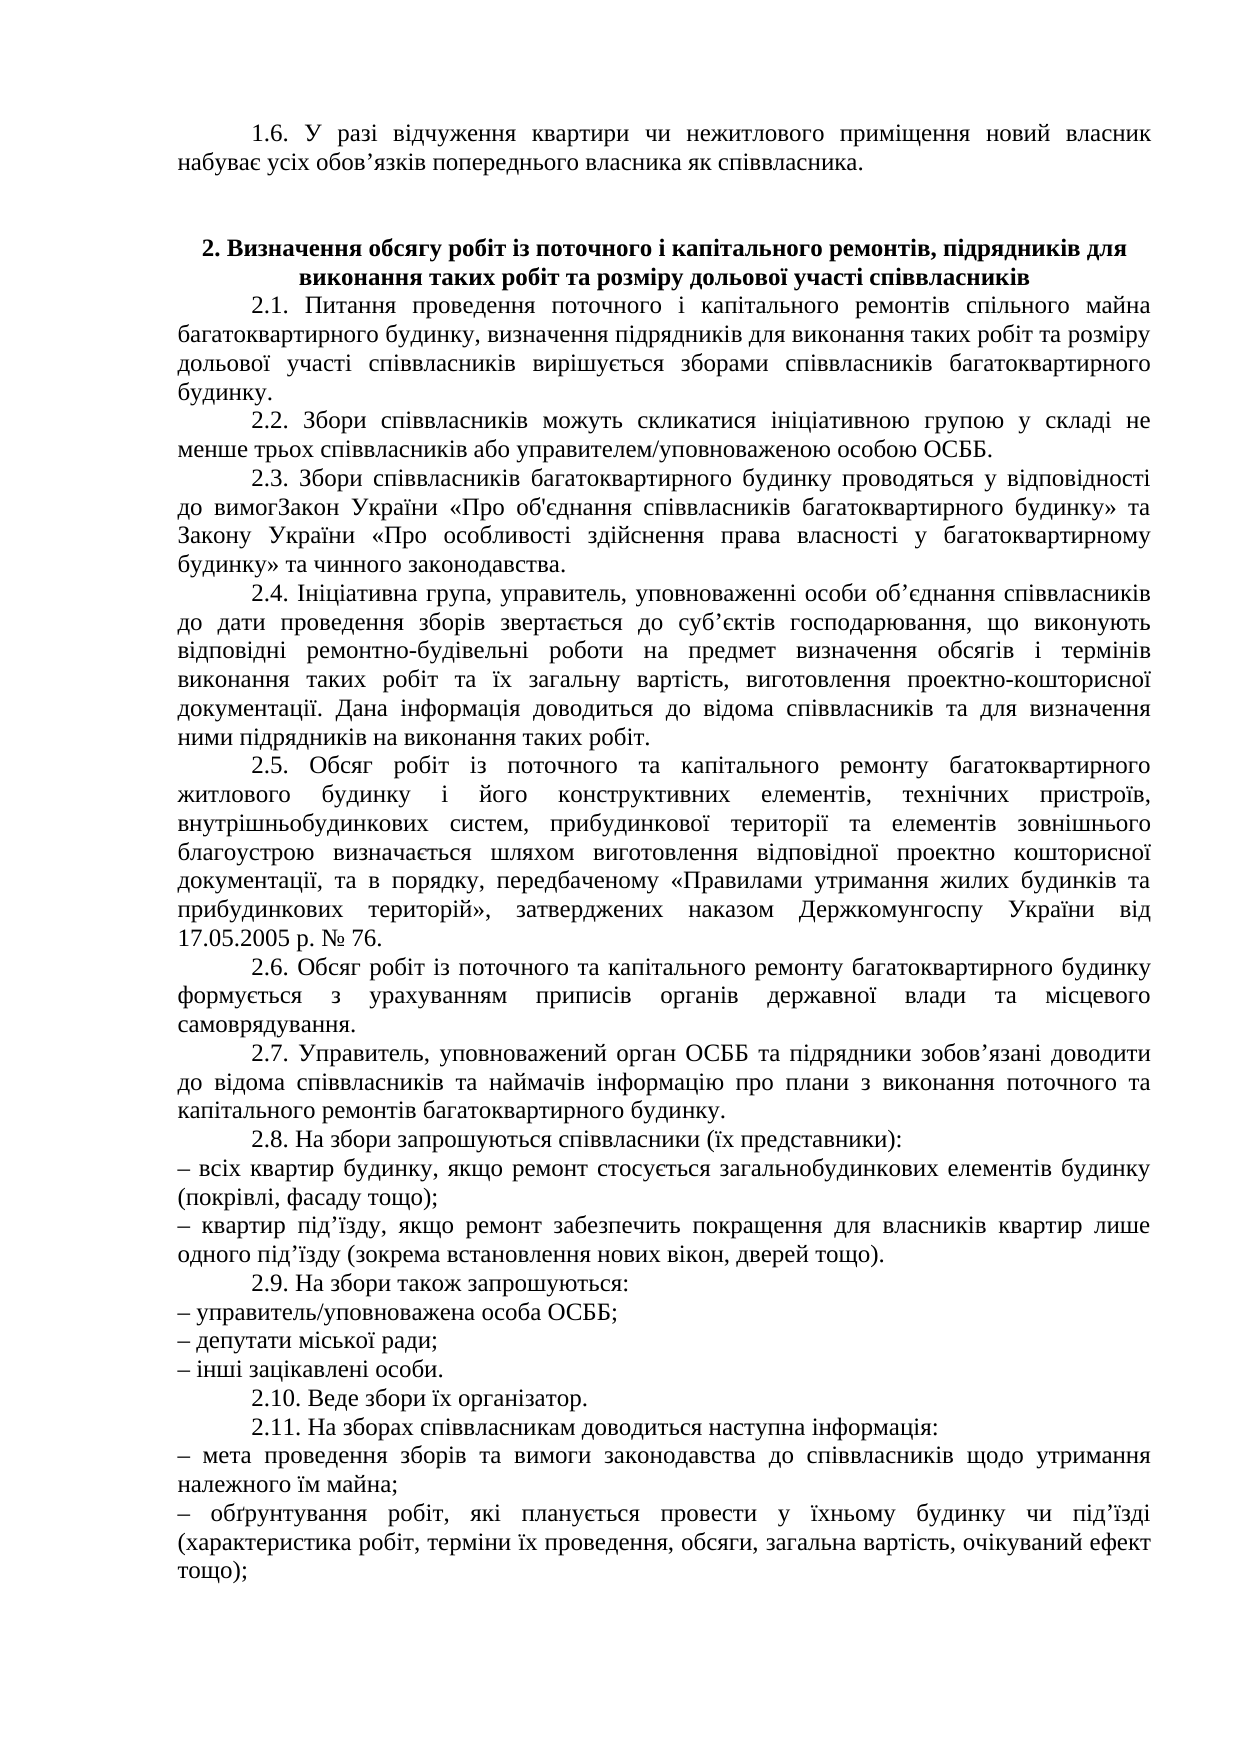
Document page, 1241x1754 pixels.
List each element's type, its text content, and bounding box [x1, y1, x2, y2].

text – управитель/уповноважена особа ОСББ; [177, 1297, 1152, 1326]
text – мета проведення зборів та вимоги законодавства до співвласників щодо утримання належного їм майна; [177, 1441, 1152, 1498]
text 2.3. Збори співвласників багатоквартирного будинку проводяться у відповідності до вимогЗакон України «Про об'єднання співвласників багатоквартирного будинку» та Закону України «Про особливості здійснення права власності у багатоквартирному будинку» та чинного законодавства. [177, 463, 1152, 578]
text 2.5. Обсяг робіт із поточного та капітального ремонту багатоквартирного житлового будинку і його конструктивних елементів, технічних пристроїв, внутрішньобудинкових систем, прибудинкової території та елементів зовнішнього благоустрою визначається шляхом виготовлення відповідної проектно кошторисної документації, та в порядку, передбаченому «Правилами утримання жилих будинків та прибудинкових територій», затверджених наказом Держкомунгоспу України від 17.05.2005 р. № 76. [177, 751, 1152, 952]
text 2.7. Управитель, уповноважений орган ОСББ та підрядники зобов’язані доводити до відома співвласників та наймачів інформацію про плани з виконання поточного та капітального ремонтів багатоквартирного будинку. [177, 1038, 1152, 1124]
text 2.9. На збори також запрошуються: [177, 1268, 1152, 1297]
text 2.10. Веде збори їх організатор. [177, 1383, 1152, 1412]
text – всіх квартир будинку, якщо ремонт стосується загальнобудинкових елементів будинку (покрівлі, фасаду тощо); [177, 1153, 1152, 1211]
text – квартир під’їзду, якщо ремонт забезпечить покращення для власників квартир лише одного під’їзду (зокрема встановлення нових вікон, дверей тощо). [177, 1211, 1152, 1268]
text 2.2. Збори співвласників можуть скликатися ініціативною групою у складі не менше трьох співвласників або управителем/уповноваженою особою ОСББ. [177, 406, 1152, 463]
text 1.6. У разі відчуження квартири чи нежитлового приміщення новий власник набуває усіх обов’язків попереднього власника як співвласника. [177, 118, 1152, 204]
text 2.4. Ініціативна група, управитель, уповноваженні особи об’єднання співвласників до дати проведення зборів звертається до суб’єктів господарювання, що виконують відповідні ремонтно-будівельні роботи на предмет визначення обсягів і термінів виконання таких робіт та їх загальну вартість, виготовлення проектно-кошторисної документації. Дана інформація доводиться до відома співвласників та для визначення ними підрядників на виконання таких робіт. [177, 578, 1152, 751]
text 2. Визначення обсягу робіт із поточного і капітального ремонтів, підрядників для виконання таких робіт та розміру дольової участі співвласників [177, 233, 1152, 291]
text – обґрунтування робіт, які планується провести у їхньому будинку чи під’їзді (характеристика робіт, терміни їх проведення, обсяги, загальна вартість, очікуваний ефект тощо); [177, 1498, 1152, 1584]
text 2.6. Обсяг робіт із поточного та капітального ремонту багатоквартирного будинку формується з урахуванням приписів органів державної влади та місцевого самоврядування. [177, 952, 1152, 1038]
text 2.1. Питання проведення поточного і капітального ремонтів спільного майна багатоквартирного будинку, визначення підрядників для виконання таких робіт та розміру дольової участі співвласників вирішується зборами співвласників багатоквартирного будинку. [177, 291, 1152, 406]
text – депутати міської ради; [177, 1326, 1152, 1354]
text – інші зацікавлені особи. [177, 1354, 1152, 1383]
text 2.8. На збори запрошуються співвласники (їх представники): [177, 1124, 1152, 1153]
text 2.11. На зборах співвласникам доводиться наступна інформація: [177, 1412, 1152, 1441]
